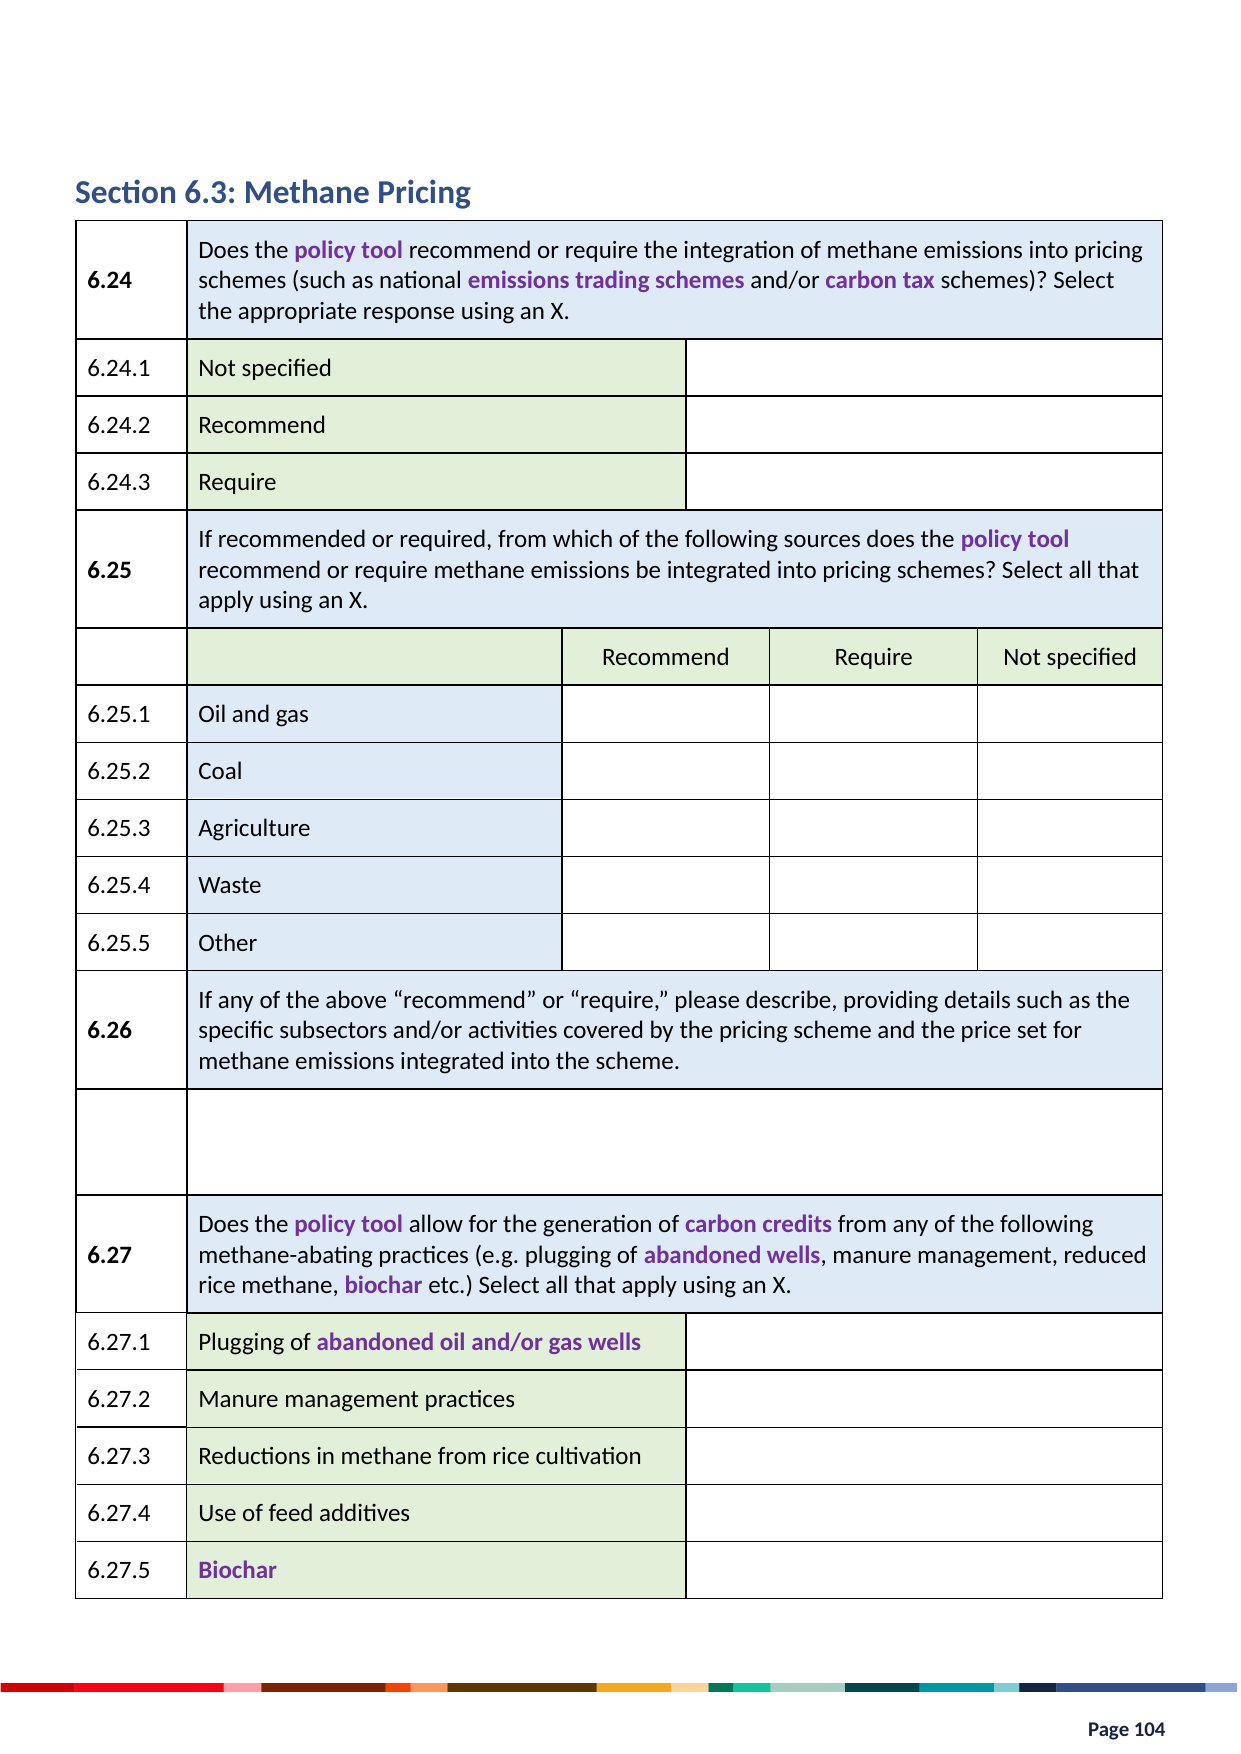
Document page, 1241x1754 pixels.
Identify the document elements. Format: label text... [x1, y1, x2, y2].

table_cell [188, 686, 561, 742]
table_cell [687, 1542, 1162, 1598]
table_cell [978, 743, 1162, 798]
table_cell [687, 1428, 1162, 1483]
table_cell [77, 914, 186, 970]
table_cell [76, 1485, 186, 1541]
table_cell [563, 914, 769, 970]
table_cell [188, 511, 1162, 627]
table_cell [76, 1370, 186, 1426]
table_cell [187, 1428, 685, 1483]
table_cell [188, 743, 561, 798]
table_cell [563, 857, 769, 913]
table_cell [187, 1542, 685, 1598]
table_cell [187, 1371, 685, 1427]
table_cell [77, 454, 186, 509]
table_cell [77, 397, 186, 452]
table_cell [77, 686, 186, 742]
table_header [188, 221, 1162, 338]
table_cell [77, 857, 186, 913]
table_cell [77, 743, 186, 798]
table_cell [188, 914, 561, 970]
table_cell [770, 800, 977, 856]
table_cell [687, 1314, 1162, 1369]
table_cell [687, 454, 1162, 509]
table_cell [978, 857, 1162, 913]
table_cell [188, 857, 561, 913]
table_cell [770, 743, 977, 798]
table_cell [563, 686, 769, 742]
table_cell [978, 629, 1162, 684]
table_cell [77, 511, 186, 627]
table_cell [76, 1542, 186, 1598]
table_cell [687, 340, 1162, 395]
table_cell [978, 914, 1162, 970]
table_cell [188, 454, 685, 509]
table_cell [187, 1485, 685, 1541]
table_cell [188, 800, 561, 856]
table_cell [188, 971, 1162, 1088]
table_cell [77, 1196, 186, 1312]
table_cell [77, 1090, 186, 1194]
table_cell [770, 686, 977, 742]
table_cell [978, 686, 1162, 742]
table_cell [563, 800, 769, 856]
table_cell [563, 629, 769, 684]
subtitle Section 6.3: Methane Pricing [75, 171, 1165, 211]
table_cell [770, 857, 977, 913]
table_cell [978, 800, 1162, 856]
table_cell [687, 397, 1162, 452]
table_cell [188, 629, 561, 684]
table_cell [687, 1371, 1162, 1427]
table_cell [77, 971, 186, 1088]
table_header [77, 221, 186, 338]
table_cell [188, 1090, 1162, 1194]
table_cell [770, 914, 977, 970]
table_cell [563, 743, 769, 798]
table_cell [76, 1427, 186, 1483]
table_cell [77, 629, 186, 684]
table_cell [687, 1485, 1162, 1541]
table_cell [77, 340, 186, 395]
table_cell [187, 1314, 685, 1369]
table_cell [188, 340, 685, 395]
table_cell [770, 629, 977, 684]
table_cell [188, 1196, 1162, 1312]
picture [0, 1683, 1236, 1692]
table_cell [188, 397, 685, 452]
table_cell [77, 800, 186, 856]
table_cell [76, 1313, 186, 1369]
